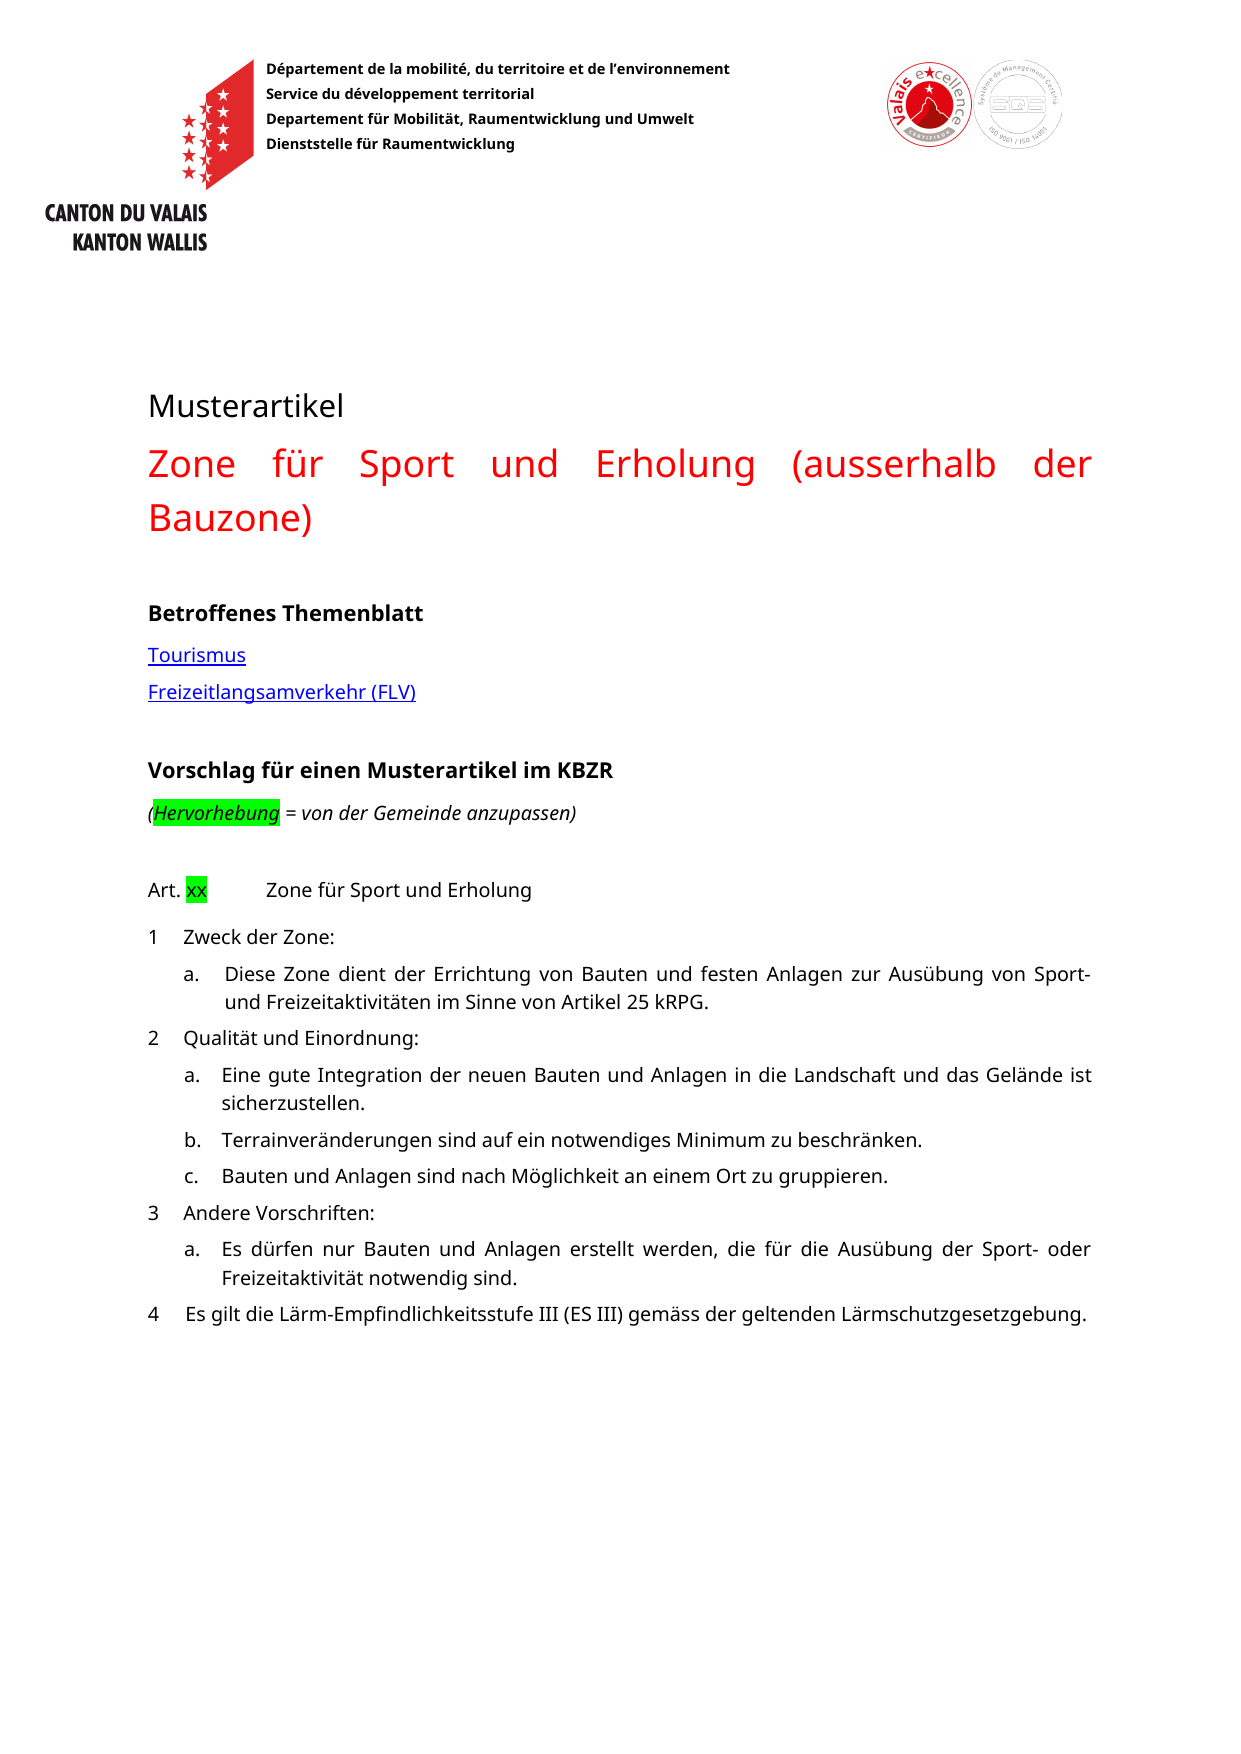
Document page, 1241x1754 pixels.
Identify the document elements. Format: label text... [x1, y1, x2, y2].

list Terrainveränderungen sind auf ein notwendiges Minimum zu beschränken. [184, 1126, 1093, 1153]
text Freizeitlangsamverkehr (FLV) [148, 678, 1093, 705]
text Tourismus [148, 641, 1093, 668]
text Betroffenes Themenblatt [148, 598, 1093, 627]
text Musterartikel [148, 384, 1093, 427]
text Andere Vorschriften: [148, 1199, 1093, 1226]
text (Hervorhebung = von der Gemeinde anzupassen) [280, 799, 1093, 826]
list Bauten und Anlagen sind nach Möglichkeit an einem Ort zu gruppieren. [184, 1163, 1093, 1189]
text Zone für Sport und Erholung (ausserhalb der Bauzone) [148, 437, 1093, 542]
text Vorschlag für einen Musterartikel im KBZR [148, 755, 1093, 785]
list Es dürfen nur Bauten und Anlagen erstellt werden, die für die Ausübung der Sport- oder Freizeitaktivität notwendig sind. [184, 1236, 1093, 1291]
picture [35, 59, 254, 251]
text Zweck der Zone: [148, 923, 1093, 950]
list Eine gute Integration der neuen Bauten und Anlagen in die Landschaft und das Gelände ist sicherzustellen. [184, 1061, 1093, 1116]
picture [885, 60, 974, 149]
text Art. xx Zone für Sport und Erholung [207, 876, 1093, 903]
text Diese Zone dient der Errichtung von Bauten und festen Anlagen zur Ausübung von Sport- und Freizeitaktivitäten im Sinne von Artikel 25 kRPG. [183, 960, 1093, 1015]
text Qualität und Einordnung: [148, 1025, 1093, 1052]
text Es gilt die Lärm-Empfindlichkeitsstufe III (ES III) gemäss der geltenden Lärmschutzgesetzgebung. [148, 1301, 1093, 1327]
